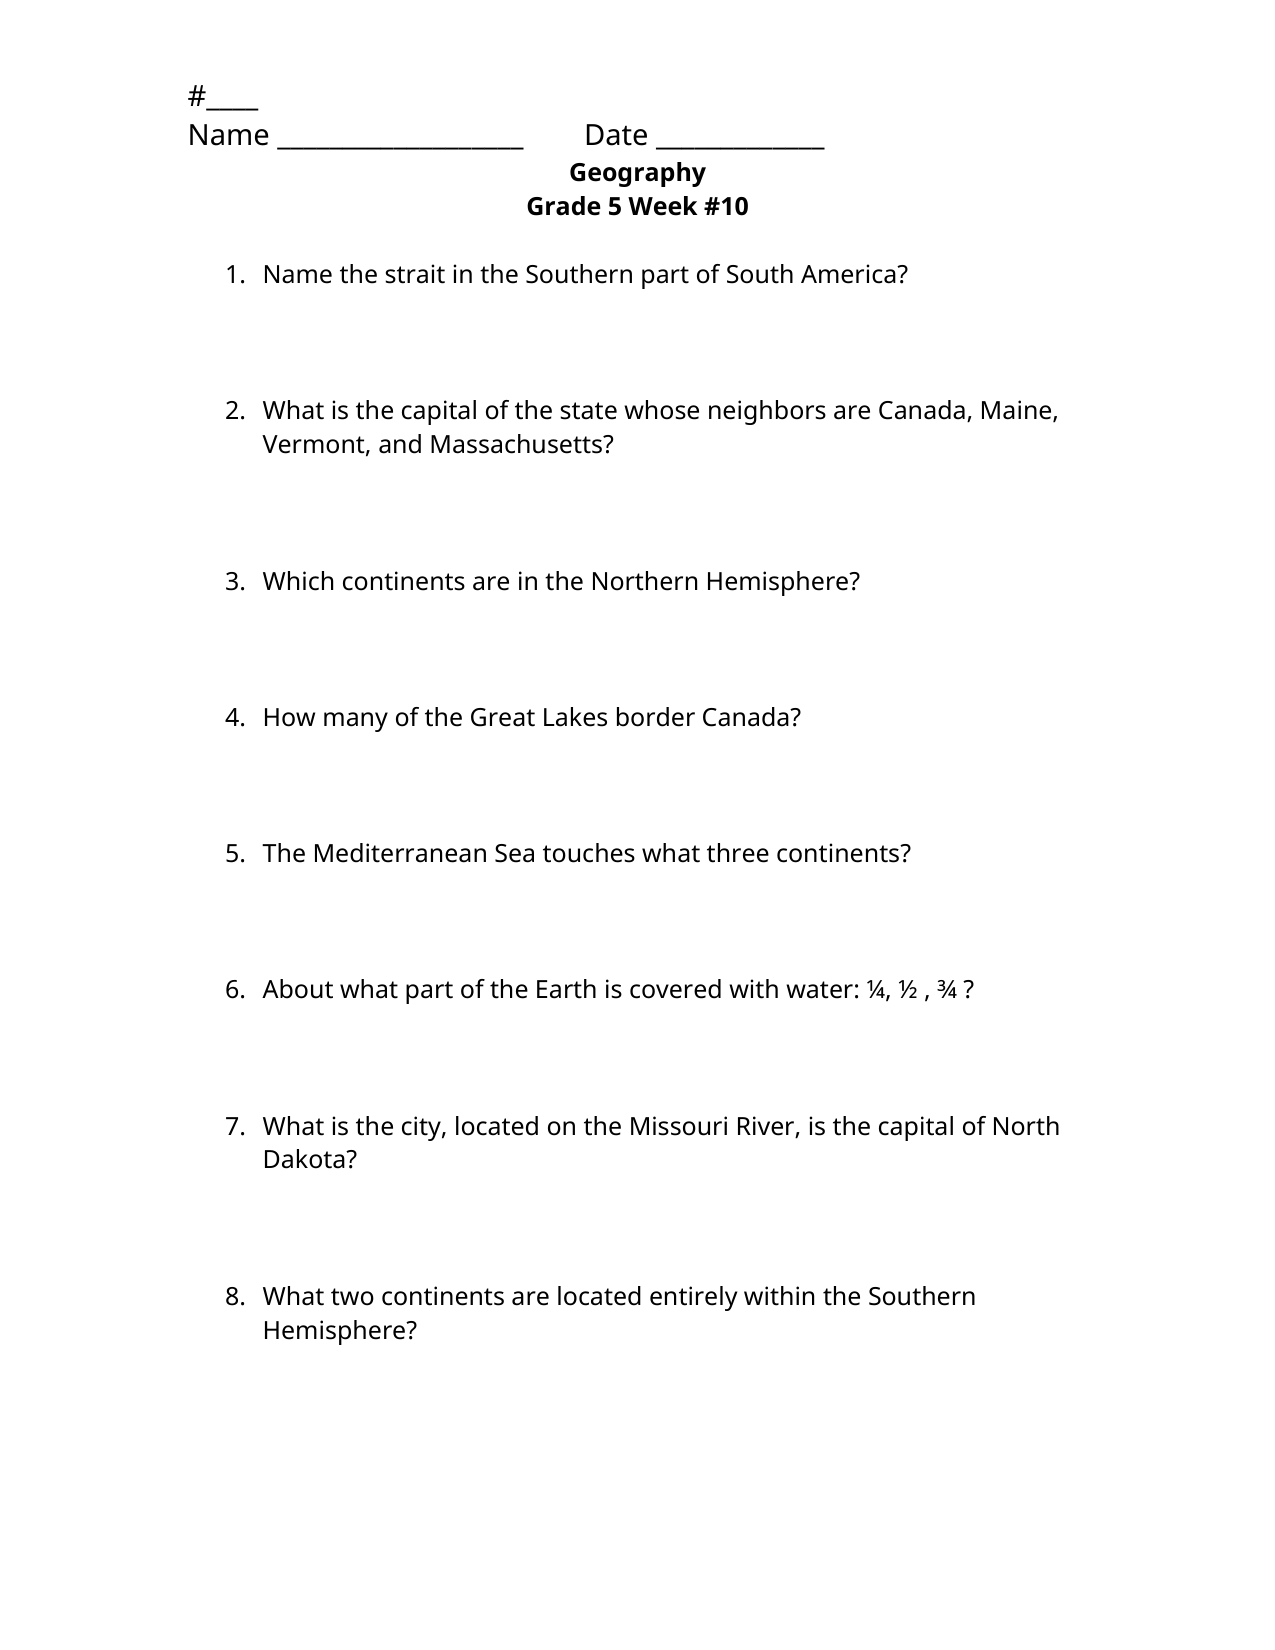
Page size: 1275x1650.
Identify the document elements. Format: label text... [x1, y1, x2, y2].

list Which continents are in the Northern Hemisphere? [225, 563, 1087, 597]
list What is the capital of the state whose neighbors are Canada, Maine, Vermont, and Massachusetts? [225, 393, 1087, 461]
list What two continents are located entirely within the Southern Hemisphere? [225, 1278, 1087, 1347]
list Name the strait in the Southern part of South America? [225, 257, 1087, 291]
text Grade 5 Week #10 [187, 188, 1087, 222]
subtitle Geography [187, 154, 1087, 188]
list What is the city, located on the Missouri River, is the capital of North Dakota? [225, 1108, 1087, 1176]
list About what part of the Earth is covered with water: ¼, ½ , ¾ ? [225, 972, 1087, 1006]
list The Mediterranean Sea touches what three continents? [225, 836, 1087, 870]
list How many of the Great Lakes border Canada? [225, 699, 1087, 733]
